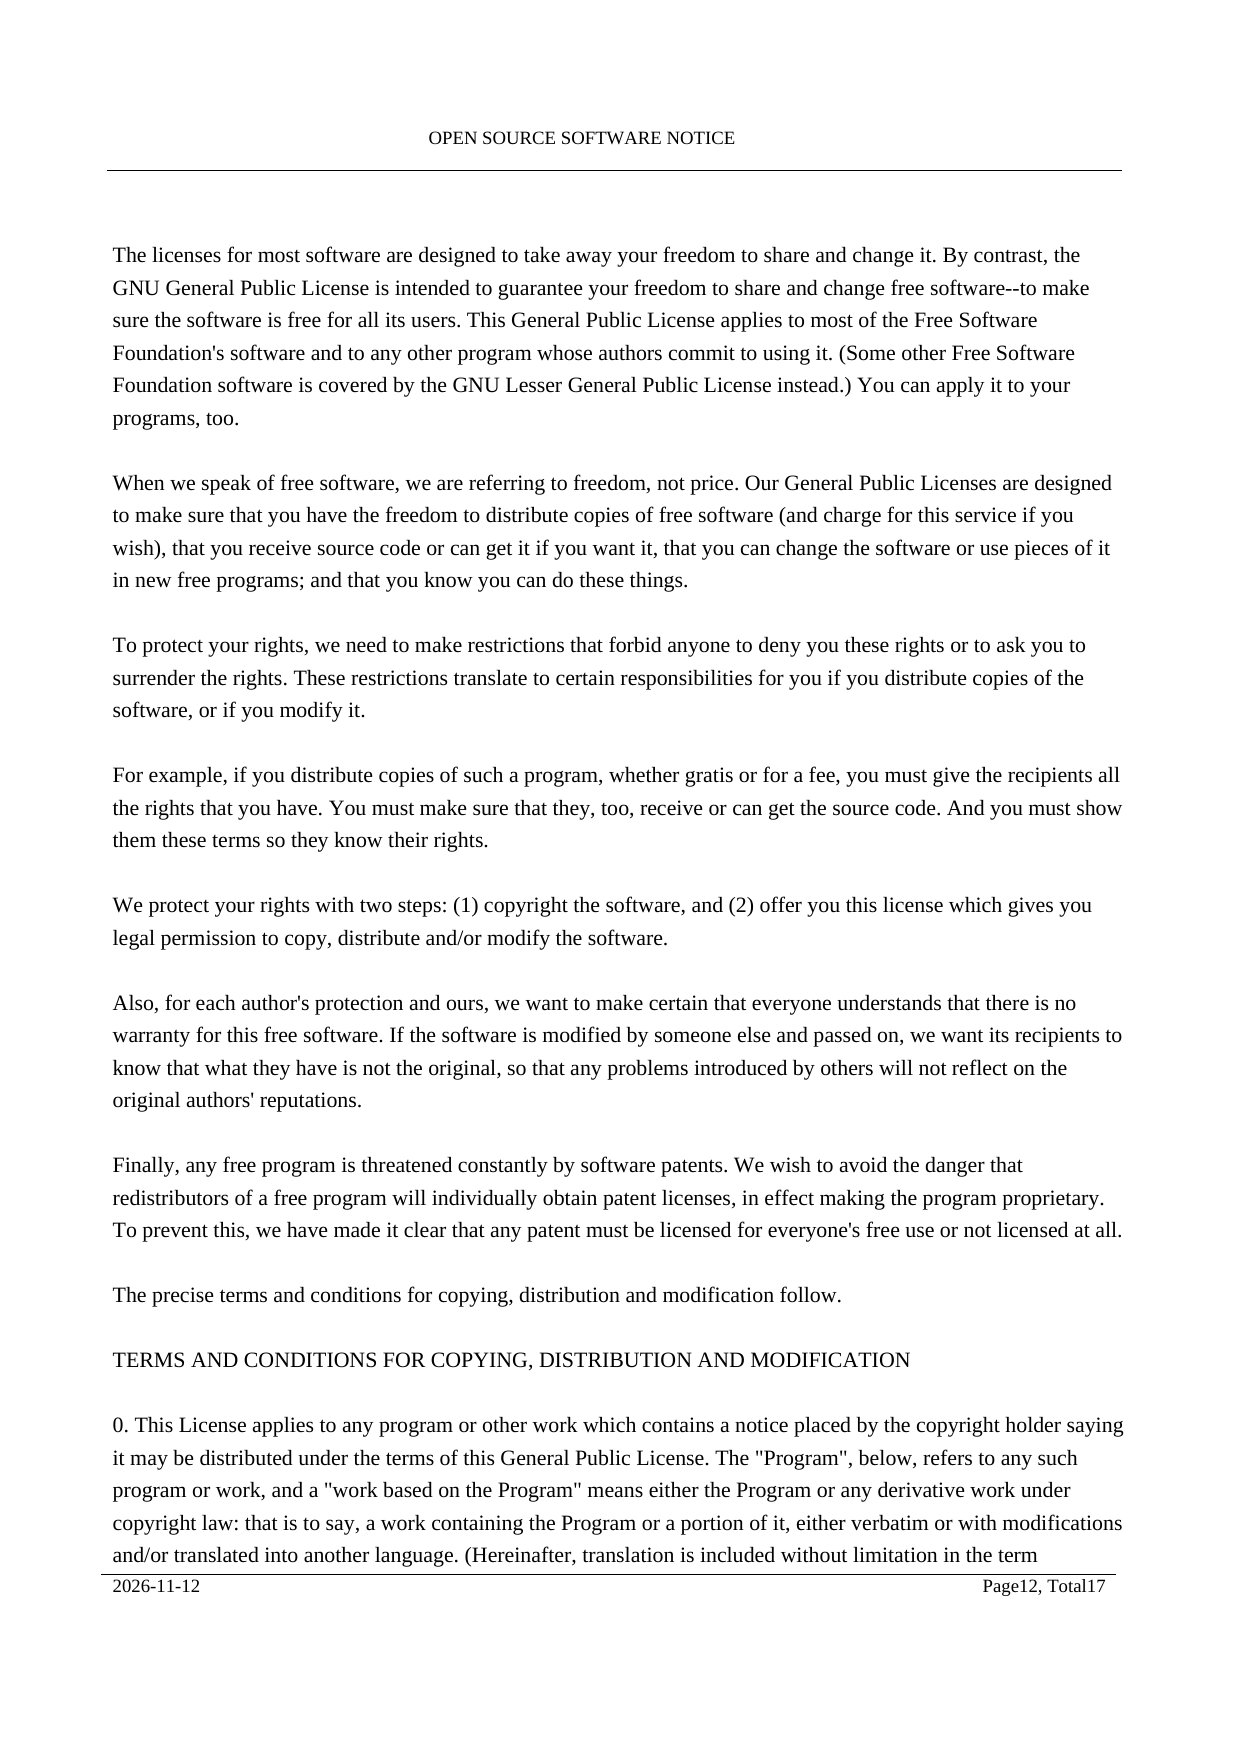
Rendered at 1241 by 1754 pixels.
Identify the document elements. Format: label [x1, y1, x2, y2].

text [112, 206, 1128, 1571]
